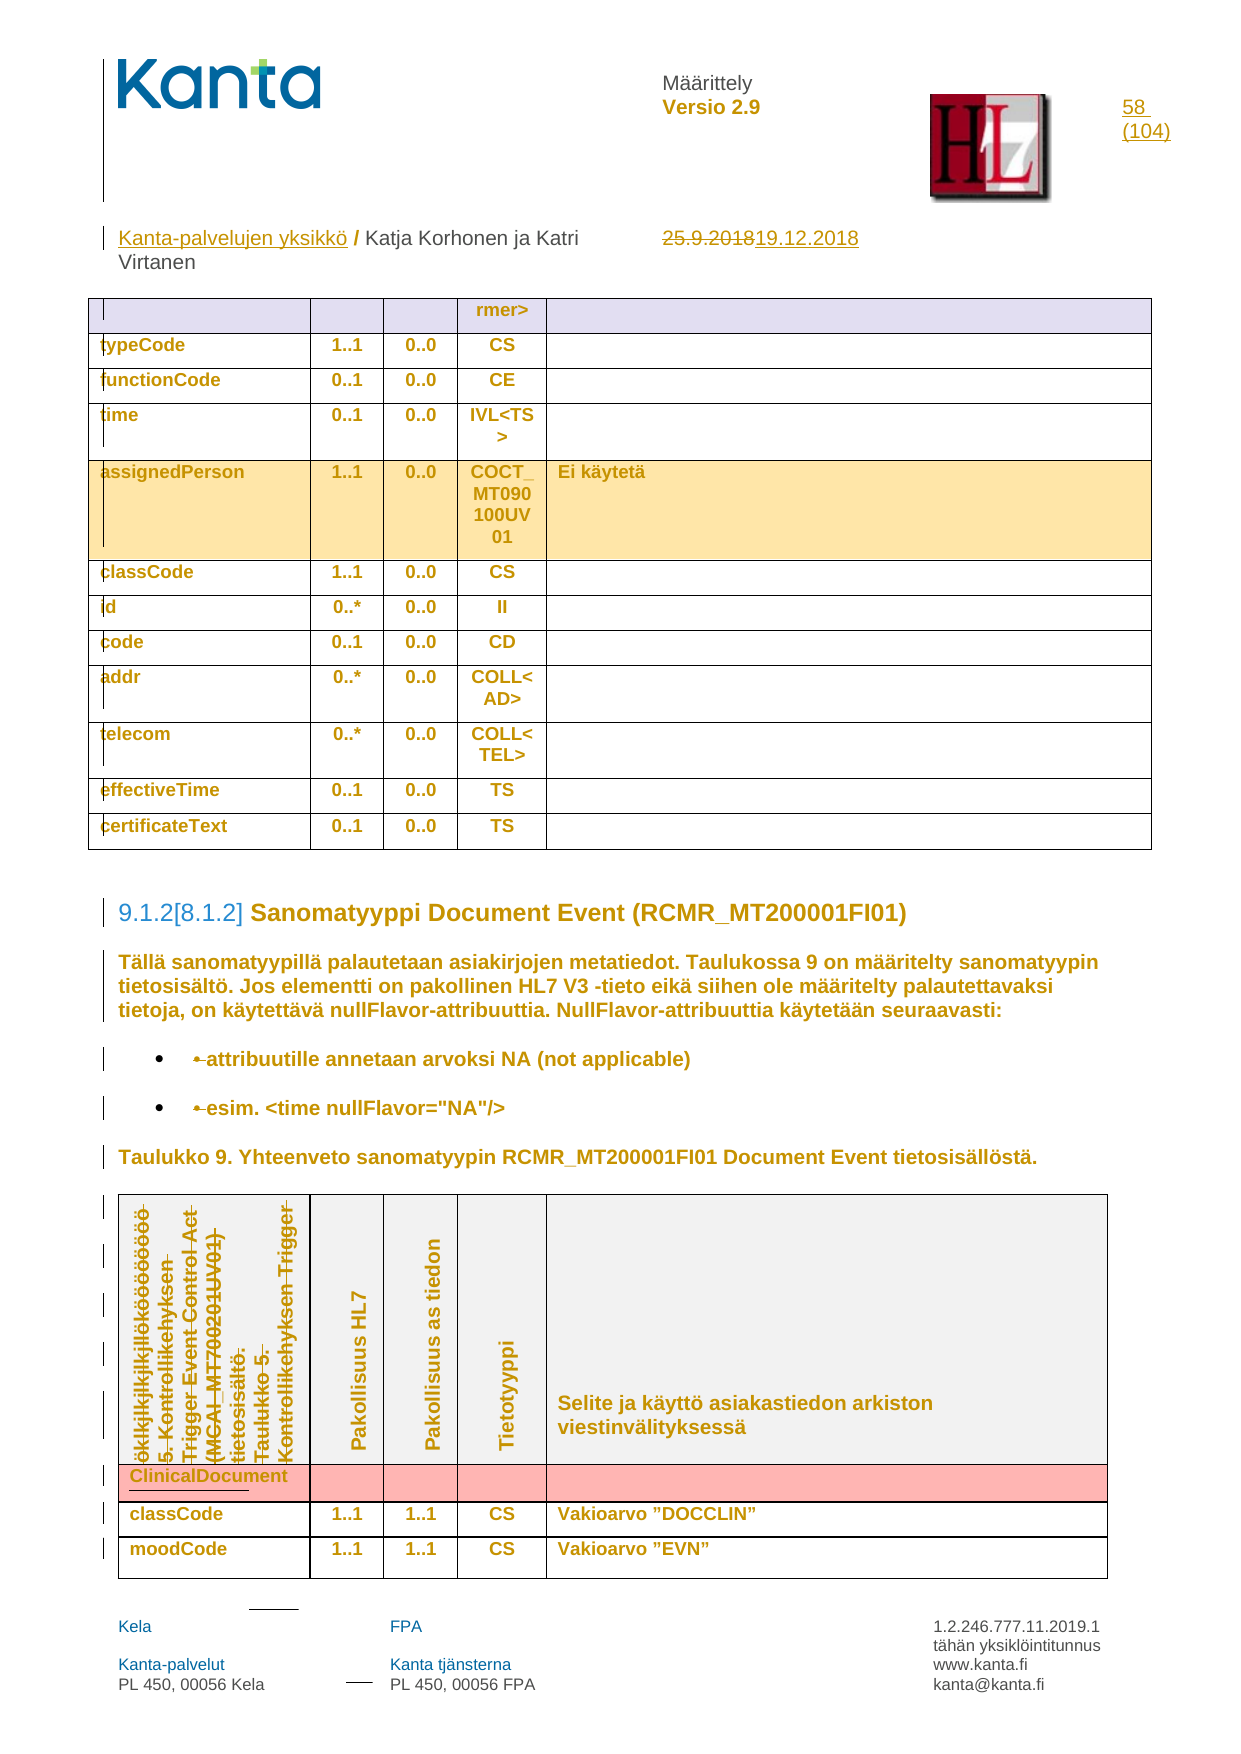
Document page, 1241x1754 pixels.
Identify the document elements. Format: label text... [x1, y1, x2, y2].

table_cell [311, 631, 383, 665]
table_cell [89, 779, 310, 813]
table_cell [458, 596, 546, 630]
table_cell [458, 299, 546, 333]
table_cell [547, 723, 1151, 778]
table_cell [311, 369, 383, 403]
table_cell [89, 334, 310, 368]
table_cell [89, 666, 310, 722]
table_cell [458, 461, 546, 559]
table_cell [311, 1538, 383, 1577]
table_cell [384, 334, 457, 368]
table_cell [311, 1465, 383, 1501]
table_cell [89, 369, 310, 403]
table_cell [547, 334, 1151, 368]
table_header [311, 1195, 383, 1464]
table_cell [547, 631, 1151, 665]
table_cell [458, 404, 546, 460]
list attribuutille annetaan arvoksi NA (not applicable) [156, 1047, 1122, 1071]
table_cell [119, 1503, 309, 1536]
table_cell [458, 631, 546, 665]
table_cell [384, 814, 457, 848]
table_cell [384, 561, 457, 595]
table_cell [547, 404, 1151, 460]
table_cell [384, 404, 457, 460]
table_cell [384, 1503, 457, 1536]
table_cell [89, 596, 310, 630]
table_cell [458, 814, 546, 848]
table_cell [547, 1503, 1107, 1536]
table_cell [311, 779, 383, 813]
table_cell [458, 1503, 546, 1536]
picture [930, 94, 1053, 203]
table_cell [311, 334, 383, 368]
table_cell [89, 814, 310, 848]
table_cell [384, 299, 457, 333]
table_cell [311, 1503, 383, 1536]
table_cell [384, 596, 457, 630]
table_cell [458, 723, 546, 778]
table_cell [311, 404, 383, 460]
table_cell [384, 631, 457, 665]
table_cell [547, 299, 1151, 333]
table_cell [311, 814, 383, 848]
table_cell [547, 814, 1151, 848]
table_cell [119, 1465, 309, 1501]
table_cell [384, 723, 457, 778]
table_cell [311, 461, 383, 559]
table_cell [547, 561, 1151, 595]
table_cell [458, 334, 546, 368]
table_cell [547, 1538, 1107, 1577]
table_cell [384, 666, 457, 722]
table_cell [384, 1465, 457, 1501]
text Taulukko 9. Yhteenveto sanomatyypin RCMR_MT200001FI01 Document Event tietosisällöstä. [118, 1145, 1122, 1169]
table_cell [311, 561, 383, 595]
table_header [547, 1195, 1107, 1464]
picture [118, 59, 321, 109]
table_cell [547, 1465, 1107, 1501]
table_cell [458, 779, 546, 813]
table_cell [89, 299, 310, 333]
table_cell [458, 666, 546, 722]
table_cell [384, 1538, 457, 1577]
text Tällä sanomatyypillä palautetaan asiakirjojen metatiedot. Taulukossa 9 on määritelty sanomatyypin tietosisältö. Jos elementti on pakollinen HL7 V3 -tieto eikä siihen ole määritelty palautettavaksi tietoja, on käytettävä nullFlavor-attribuuttia. NullFlavor-attribuuttia käytetään seuraavasti: [118, 950, 1122, 1022]
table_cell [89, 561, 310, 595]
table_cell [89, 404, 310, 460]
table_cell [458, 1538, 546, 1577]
subtitle Sanomatyyppi Document Event (RCMR_MT200001FI01) [118, 898, 1122, 927]
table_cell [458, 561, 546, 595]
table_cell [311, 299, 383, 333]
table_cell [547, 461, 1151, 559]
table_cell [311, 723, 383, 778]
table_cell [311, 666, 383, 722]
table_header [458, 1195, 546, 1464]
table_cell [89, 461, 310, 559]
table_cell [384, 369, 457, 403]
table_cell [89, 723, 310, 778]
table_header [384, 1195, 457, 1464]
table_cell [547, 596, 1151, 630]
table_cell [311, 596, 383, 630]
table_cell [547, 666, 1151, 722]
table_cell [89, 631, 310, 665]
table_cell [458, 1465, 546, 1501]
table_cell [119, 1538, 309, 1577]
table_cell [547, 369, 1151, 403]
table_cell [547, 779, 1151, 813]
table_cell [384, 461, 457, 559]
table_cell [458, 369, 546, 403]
list esim. <time nullFlavor="NA"/> [156, 1096, 1122, 1120]
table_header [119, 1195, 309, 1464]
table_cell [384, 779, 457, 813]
